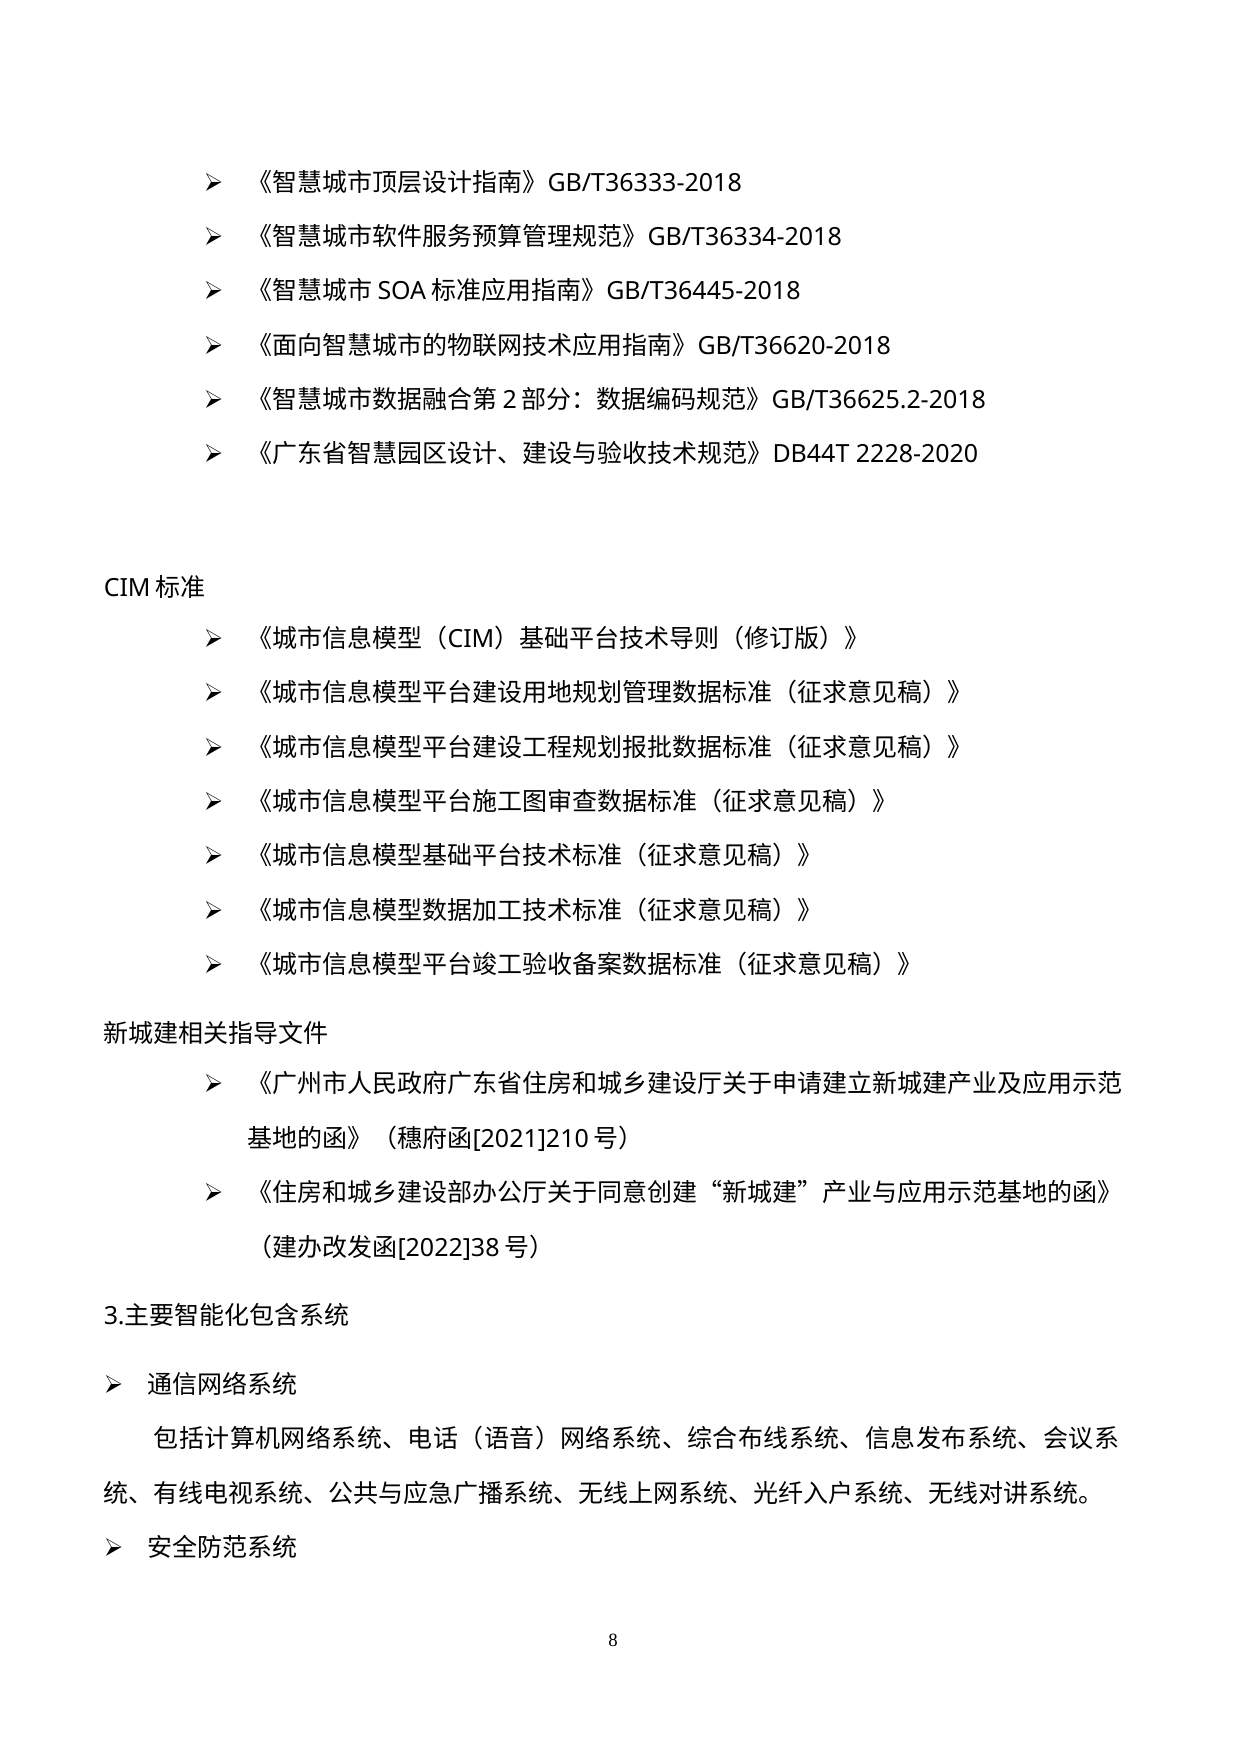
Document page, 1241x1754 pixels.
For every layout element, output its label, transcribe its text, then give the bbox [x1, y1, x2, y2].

list 《城市信息模型平台建设工程规划报批数据标准（征求意见稿）》 [203, 727, 1122, 763]
list 通信网络系统 [103, 1364, 1122, 1401]
text CIM标准 [103, 553, 1122, 618]
list 《智慧城市软件服务预算管理规范》GB/T36334-2018 [203, 216, 1122, 253]
list 《城市信息模型（CIM）基础平台技术导则（修订版）》 [203, 618, 1122, 654]
text 包括计算机网络系统、电话（语音）网络系统、综合布线系统、信息发布系统、会议系统、有线电视系统、公共与应急广播系统、无线上网系统、光纤入户系统、无线对讲系统。 [103, 1419, 1122, 1509]
list 《城市信息模型平台建设用地规划管理数据标准（征求意见稿）》 [203, 673, 1122, 709]
list 《面向智慧城市的物联网技术应用指南》GB∕T36620-2018 [203, 325, 1122, 361]
list 安全防范系统 [103, 1528, 1122, 1564]
list 《智慧城市顶层设计指南》GB/T36333-2018 [203, 162, 1122, 198]
list 《城市信息模型平台竣工验收备案数据标准（征求意见稿）》 [203, 944, 1122, 981]
list 《城市信息模型平台施工图审查数据标准（征求意见稿）》 [203, 781, 1122, 818]
list 《广州市人民政府广东省住房和城乡建设厅关于申请建立新城建产业及应用示范基地的函》（穗府函[2021]210号） [203, 1064, 1122, 1154]
list 《广东省智慧园区设计、建设与验收技术规范》DB44T 2228-2020 [203, 434, 1122, 470]
text 新城建相关指导文件 [103, 999, 1122, 1064]
subtitle 3.主要智能化包含系统 [103, 1281, 1122, 1346]
list 《城市信息模型数据加工技术标准（征求意见稿）》 [203, 890, 1122, 926]
list 《智慧城市数据融合第2部分：数据编码规范》GB∕T36625.2-2018 [203, 379, 1122, 416]
list 《住房和城乡建设部办公厅关于同意创建“新城建”产业与应用示范基地的函》（建办改发函[2022]38号） [203, 1173, 1122, 1263]
list 《智慧城市SOA标准应用指南》GB/T36445-2018 [203, 271, 1122, 307]
list 《城市信息模型基础平台技术标准（征求意见稿）》 [203, 836, 1122, 872]
